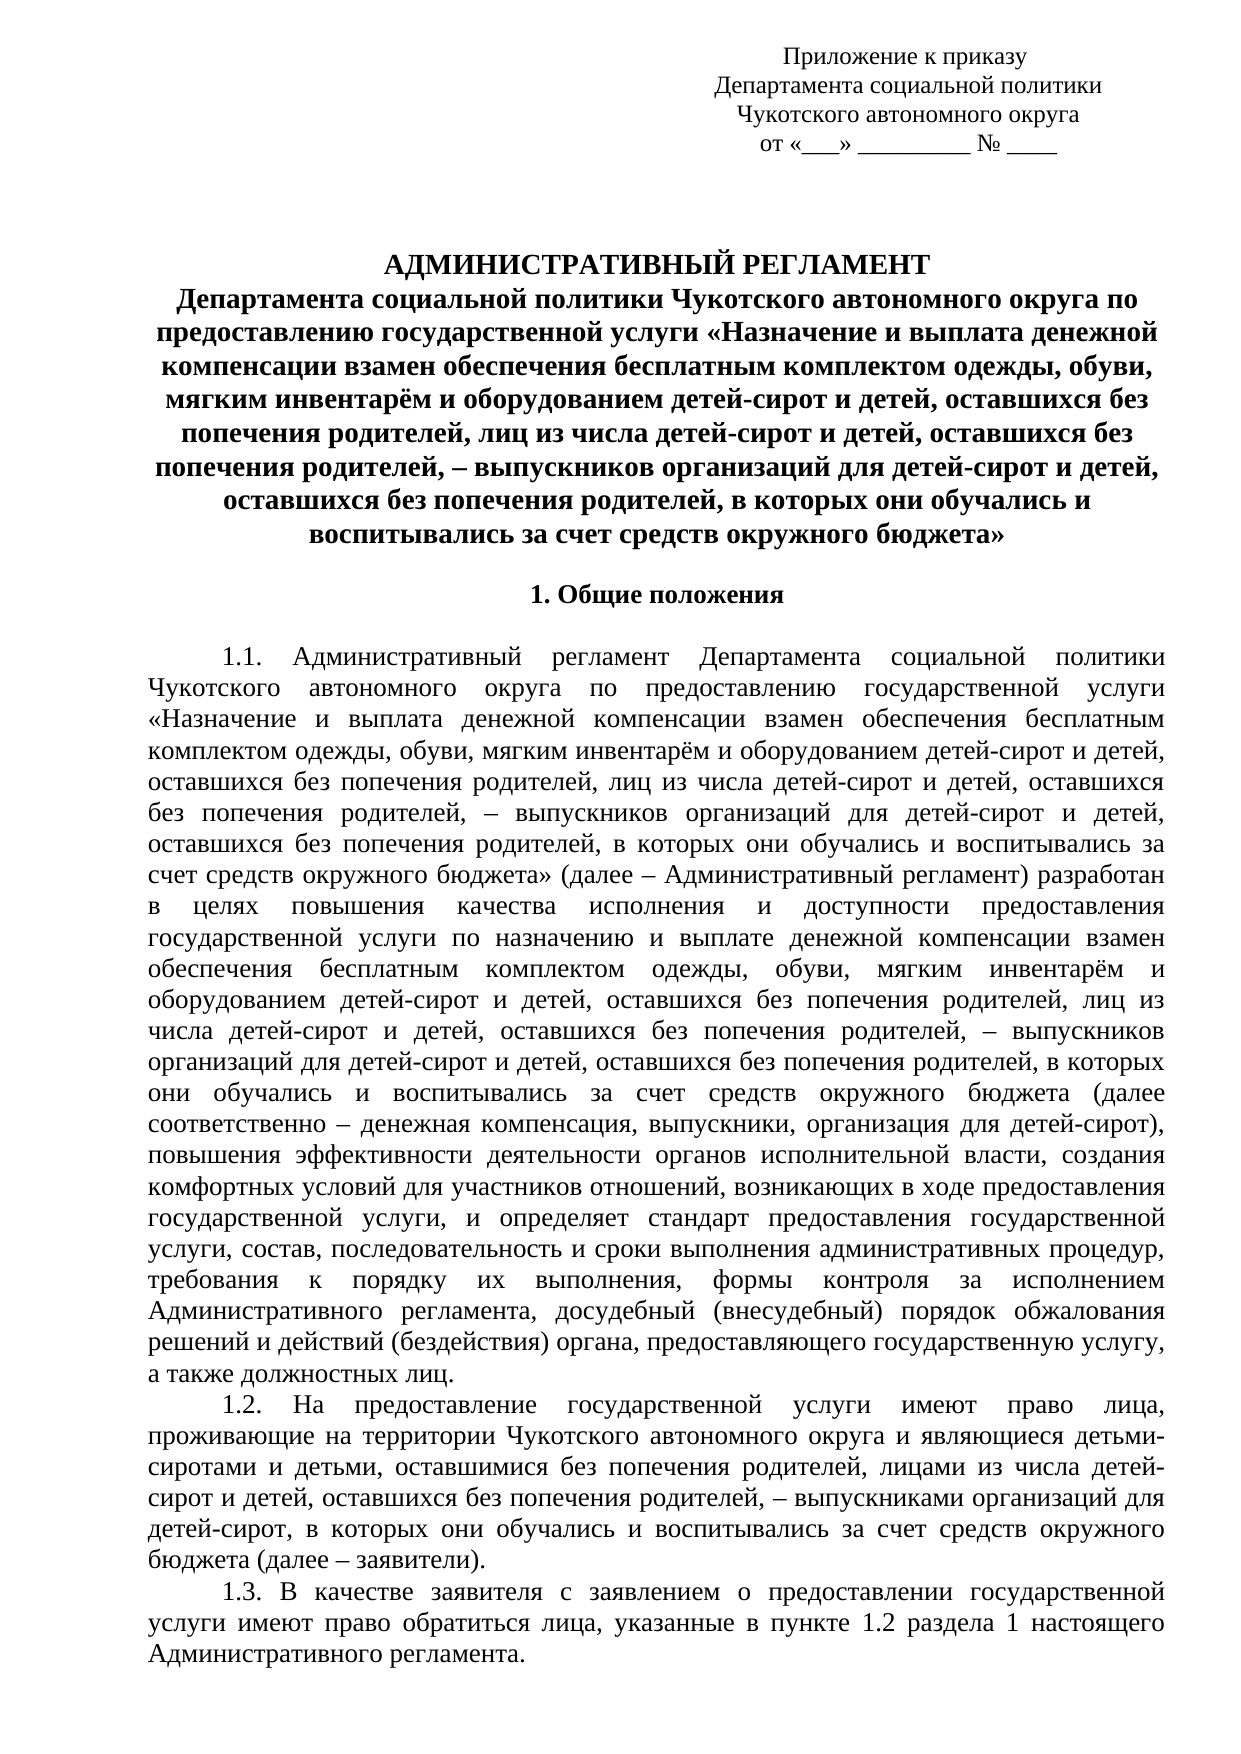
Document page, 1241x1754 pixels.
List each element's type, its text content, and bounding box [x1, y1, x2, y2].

text 1.1. Административный регламент Департамента социальной политики Чукотского автономного округа по предоставлению государственной услуги «Назначение и выплата денежной компенсации взамен обеспечения бесплатным комплектом одежды, обуви, мягким инвентарём и оборудованием детей-сирот и детей, оставшихся без попечения родителей, лиц из числа детей-сирот и детей, оставшихся без попечения родителей, – выпускников организаций для детей-сирот и детей, оставшихся без попечения родителей, в которых они обучались и воспитывались за счет средств окружного бюджета» (далее – Административный регламент) разработан в целях повышения качества исполнения и доступности предоставления государственной услуги по назначению и выплате денежной компенсации взамен обеспечения бесплатным комплектом одежды, обуви, мягким инвентарём и оборудованием детей-сирот и детей, оставшихся без попечения родителей, лиц из числа детей-сирот и детей, оставшихся без попечения родителей, – выпускников организаций для детей-сирот и детей, оставшихся без попечения родителей, в которых они обучались и воспитывались за счет средств окружного бюджета (далее соответственно – денежная компенсация, выпускники, организация для детей-сирот), повышения эффективности деятельности органов исполнительной власти, создания комфортных условий для участников отношений, возникающих в ходе предоставления государственной услуги, и определяет стандарт предоставления государственной услуги, состав, последовательность и сроки выполнения административных процедур, требования к порядку их выполнения, формы контроля за исполнением Административного регламента, досудебный (внесудебный) порядок обжалования решений и действий (бездействия) органа, предоставляющего государственную услугу, а также должностных лиц. [148, 640, 1166, 1388]
text Приложение к приказу Департамента социальной политики Чукотского автономного округа [650, 41, 1166, 128]
text АДМИНИСТРАТИВНЫЙ РЕГЛАМЕНТ Департамента социальной политики Чукотского автономного округа по предоставлению государственной услуги «Назначение и выплата денежной компенсации взамен обеспечения бесплатным комплектом одежды, обуви, мягким инвентарём и оборудованием детей-сирот и детей, оставшихся без попечения родителей, лиц из числа детей-сирот и детей, оставшихся без попечения родителей, – выпускников организаций для детей-сирот и детей, оставшихся без попечения родителей, в которых они обучались и воспитывались за счет средств окружного бюджета» [148, 247, 1166, 549]
text 1.2. На предоставление государственной услуги имеют право лица, проживающие на территории Чукотского автономного округа и являющиеся детьми-сиротами и детьми, оставшимися без попечения родителей, лицами из числа детей-сирот и детей, оставшихся без попечения родителей, – выпускниками организаций для детей-сирот, в которых они обучались и воспитывались за счет средств окружного бюджета (далее – заявители). [148, 1388, 1166, 1575]
text 1. Общие положения [148, 578, 1166, 609]
text 1.3. В качестве заявителя с заявлением о предоставлении государственной услуги имеют право обратиться лица, указанные в пункте 1.2 раздела 1 настоящего Административного регламента. [148, 1575, 1166, 1668]
text от «___» _________ № ____ [650, 128, 1166, 156]
